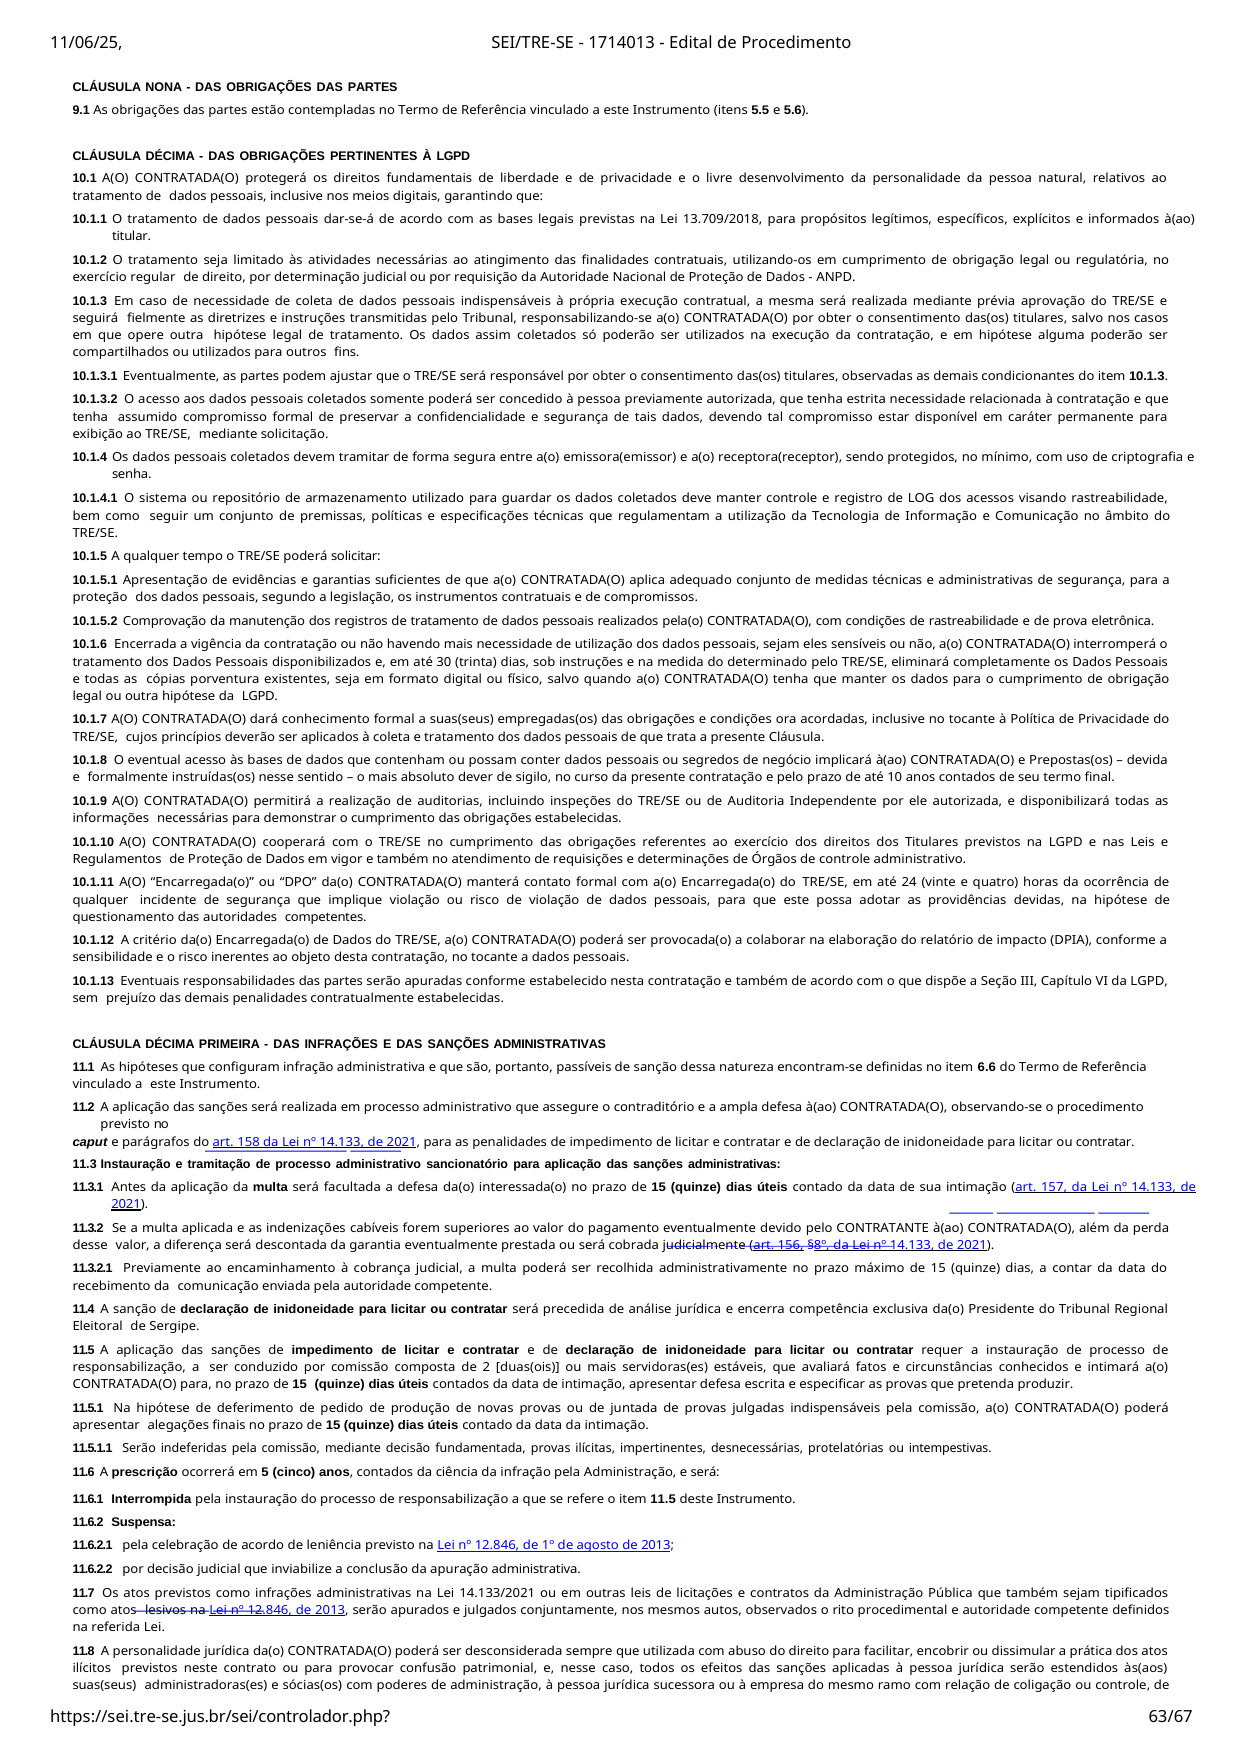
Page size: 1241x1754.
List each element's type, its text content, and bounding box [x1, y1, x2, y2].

list Encerrada a vigência da contratação ou não havendo mais necessidade de utilização dos dados pessoais, sejam eles sensíveis ou não, a(o) CONTRATADA(O) interromperá o tratamento dos Dados Pessoais disponibilizados e, em até 30 (trinta) dias, sob instruções e na medida do determinado pelo TRE/SE, eliminará completamente os Dados Pessoais e todas as cópias porventura existentes, seja em formato digital ou físico, salvo quando a(o) CONTRATADA(O) tenha que manter os dados para o cumprimento de obrigação legal ou outra hipótese da LGPD. [72, 636, 1170, 704]
list A qualquer tempo o TRE/SE poderá solicitar: [72, 547, 1196, 564]
list A(O) CONTRATADA(O) dará conhecimento formal a suas(seus) empregadas(os) das obrigações e condições ora acordadas, inclusive no tocante à Política de Privacidade do TRE/SE, cujos princípios deverão ser aplicados à coleta e tratamento dos dados pessoais de que trata a presente Cláusula. [72, 711, 1170, 745]
list Na hipótese de deferimento de pedido de produção de novas provas ou de juntada de provas julgadas indispensáveis pela comissão, a(o) CONTRATADA(O) poderá apresentar alegações finais no prazo de 15 (quinze) dias úteis contado da data da intimação. [72, 1399, 1170, 1433]
list A(O) CONTRATADA(O) protegerá os direitos fundamentais de liberdade e de privacidade e o livre desenvolvimento da personalidade da pessoa natural, relativos ao tratamento de dados pessoais, inclusive nos meios digitais, garantindo que: [72, 169, 1170, 204]
list Previamente ao encaminhamento à cobrança judicial, a multa poderá ser recolhida administrativamente no prazo máximo de 15 (quinze) dias, a contar da data do recebimento da comunicação enviada pela autoridade competente. [72, 1259, 1170, 1294]
list Eventualmente, as partes podem ajustar que o TRE/SE será responsável por obter o consentimento das(os) titulares, observadas as demais condicionantes do item 10.1.3. [72, 367, 1196, 384]
list O sistema ou repositório de armazenamento utilizado para guardar os dados coletados deve manter controle e registro de LOG dos acessos visando rastreabilidade, bem como seguir um conjunto de premissas, políticas e especificações técnicas que regulamentam a utilização da Tecnologia de Informação e Comunicação no âmbito do TRE/SE. [72, 489, 1170, 541]
list A(O) “Encarregada(o)” ou “DPO” da(o) CONTRATADA(O) manterá contato formal com a(o) Encarregada(o) do TRE/SE, em até 24 (vinte e quatro) horas da ocorrência de qualquer incidente de segurança que implique violação ou risco de violação de dados pessoais, para que este possa adotar as providências devidas, na hipótese de questionamento das autoridades competentes. [72, 873, 1170, 925]
list Apresentação de evidências e garantias suficientes de que a(o) CONTRATADA(O) aplica adequado conjunto de medidas técnicas e administrativas de segurança, para a proteção dos dados pessoais, segundo a legislação, os instrumentos contratuais e de compromissos. [72, 571, 1170, 605]
list O tratamento seja limitado às atividades necessárias ao atingimento das finalidades contratuais, utilizando-os em cumprimento de obrigação legal ou regulatória, no exercício regular de direito, por determinação judicial ou por requisição da Autoridade Nacional de Proteção de Dados - ANPD. [72, 251, 1170, 285]
list Se a multa aplicada e as indenizações cabíveis forem superiores ao valor do pagamento eventualmente devido pelo CONTRATANTE à(ao) CONTRATADA(O), além da perda desse valor, a diferença será descontada da garantia eventualmente prestada ou será cobrada judicialmente (art. 156, §8º, da Lei nº 14.133, de 2021). [72, 1219, 1170, 1253]
subtitle CLÁUSULA DÉCIMA - DAS OBRIGAÇÕES PERTINENTES À LGPD [72, 148, 1196, 163]
subtitle Suspensa: [72, 1515, 1196, 1529]
list Comprovação da manutenção dos registros de tratamento de dados pessoais realizados pela(o) CONTRATADA(O), com condições de rastreabilidade e de prova eletrônica. [72, 612, 1196, 629]
list O acesso aos dados pessoais coletados somente poderá ser concedido à pessoa previamente autorizada, que tenha estrita necessidade relacionada à contratação e que tenha assumido compromisso formal de preservar a confidencialidade e segurança de tais dados, devendo tal compromisso estar disponível em caráter permanente para exibição ao TRE/SE, mediante solicitação. [72, 391, 1170, 442]
list A critério da(o) Encarregada(o) de Dados do TRE/SE, a(o) CONTRATADA(O) poderá ser provocada(o) a colaborar na elaboração do relatório de impacto (DPIA), conforme a sensibilidade e o risco inerentes ao objeto desta contratação, no tocante a dados pessoais. [72, 931, 1170, 966]
list A sanção de declaração de inidoneidade para licitar ou contratar será precedida de análise jurídica e encerra competência exclusiva da(o) Presidente do Tribunal Regional Eleitoral de Sergipe. [72, 1300, 1170, 1334]
subtitle CLÁUSULA DÉCIMA PRIMEIRA - DAS INFRAÇÕES E DAS SANÇÕES ADMINISTRATIVAS [72, 1037, 1196, 1051]
list Interrompida pela instauração do processo de responsabilização a que se refere o item 11.5 deste Instrumento. [72, 1490, 1196, 1507]
list A(O) CONTRATADA(O) permitirá a realização de auditorias, incluindo inspeções do TRE/SE ou de Auditoria Independente por ele autorizada, e disponibilizará todas as informações necessárias para demonstrar o cumprimento das obrigações estabelecidas. [72, 792, 1170, 826]
list Eventuais responsabilidades das partes serão apuradas conforme estabelecido nesta contratação e também de acordo com o que dispõe a Seção III, Capítulo VI da LGPD, sem prejuízo das demais penalidades contratualmente estabelecidas. [72, 972, 1170, 1006]
list Serão indeferidas pela comissão, mediante decisão fundamentada, provas ilícitas, impertinentes, desnecessárias, protelatórias ou intempestivas. [72, 1439, 1196, 1457]
text caput e parágrafos do art. 158 da Lei nº 14.133, de 2021, para as penalidades de impedimento de licitar e contratar e de declaração de inidoneidade para licitar ou contratar. [72, 1133, 1196, 1150]
subtitle CLÁUSULA NONA - DAS OBRIGAÇÕES DAS PARTES [72, 80, 1196, 94]
list Os atos previstos como infrações administrativas na Lei 14.133/2021 ou em outras leis de licitações e contratos da Administração Pública que também sejam tipificados como atos lesivos na Lei nº 12.846, de 2013, serão apurados e julgados conjuntamente, nos mesmos autos, observados o rito procedimental e autoridade competente definidos na referida Lei. [72, 1584, 1170, 1635]
subtitle Instauração e tramitação de processo administrativo sancionatório para aplicação das sanções administrativas: [72, 1157, 1196, 1171]
list O tratamento de dados pessoais dar-se-á de acordo com as bases legais previstas na Lei 13.709/2018, para propósitos legítimos, específicos, explícitos e informados à(ao) titular. [72, 210, 1196, 244]
list As hipóteses que configuram infração administrativa e que são, portanto, passíveis de sanção dessa natureza encontram-se definidas no item 6.6 do Termo de Referência vinculado a este Instrumento. [72, 1058, 1170, 1092]
list Em caso de necessidade de coleta de dados pessoais indispensáveis à própria execução contratual, a mesma será realizada mediante prévia aprovação do TRE/SE e seguirá fielmente as diretrizes e instruções transmitidas pelo Tribunal, responsabilizando-se a(o) CONTRATADA(O) por obter o consentimento das(os) titulares, salvo nos casos em que opere outra hipótese legal de tratamento. Os dados assim coletados só poderão ser utilizados na execução da contratação, e em hipótese alguma poderão ser compartilhados ou utilizados para outros fins. [72, 292, 1170, 360]
list Os dados pessoais coletados devem tramitar de forma segura entre a(o) emissora(emissor) e a(o) receptora(receptor), sendo protegidos, no mínimo, com uso de criptografia e senha. [72, 448, 1196, 483]
list A aplicação das sanções de impedimento de licitar e contratar e de declaração de inidoneidade para licitar ou contratar requer a instauração de processo de responsabilização, a ser conduzido por comissão composta de 2 [duas(ois)] ou mais servidoras(es) estáveis, que avaliará fatos e circunstâncias conhecidos e intimará a(o) CONTRATADA(O) para, no prazo de 15 (quinze) dias úteis contados da data de intimação, apresentar defesa escrita e especificar as provas que pretenda produzir. [72, 1341, 1170, 1392]
list A aplicação das sanções será realizada em processo administrativo que assegure o contraditório e a ampla defesa à(ao) CONTRATADA(O), observando-se o procedimento previsto no [72, 1098, 1196, 1133]
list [72, 1642, 1170, 1693]
list por decisão judicial que inviabilize a conclusão da apuração administrativa. [72, 1560, 1196, 1577]
list O eventual acesso às bases de dados que contenham ou possam conter dados pessoais ou segredos de negócio implicará à(ao) CONTRATADA(O) e Prepostas(os) – devida e formalmente instruídas(os) nesse sentido – o mais absoluto dever de sigilo, no curso da presente contratação e pelo prazo de até 10 anos contados de seu termo final. [72, 751, 1170, 786]
list A(O) CONTRATADA(O) cooperará com o TRE/SE no cumprimento das obrigações referentes ao exercício dos direitos dos Titulares previstos na LGPD e nas Leis e Regulamentos de Proteção de Dados em vigor e também no atendimento de requisições e determinações de Órgãos de controle administrativo. [72, 833, 1170, 867]
list pela celebração de acordo de leniência previsto na Lei nº 12.846, de 1º de agosto de 2013; [72, 1536, 1196, 1553]
list As obrigações das partes estão contempladas no Termo de Referência vinculado a este Instrumento (itens 5.5 e 5.6). [72, 101, 1196, 118]
list A prescrição ocorrerá em 5 (cinco) anos, contados da ciência da infração pela Administração, e será: [72, 1463, 1196, 1480]
list Antes da aplicação da multa será facultada a defesa da(o) interessada(o) no prazo de 15 (quinze) dias úteis contado da data de sua intimação (art. 157, da Lei nº 14.133, de 2021). [72, 1178, 1196, 1212]
